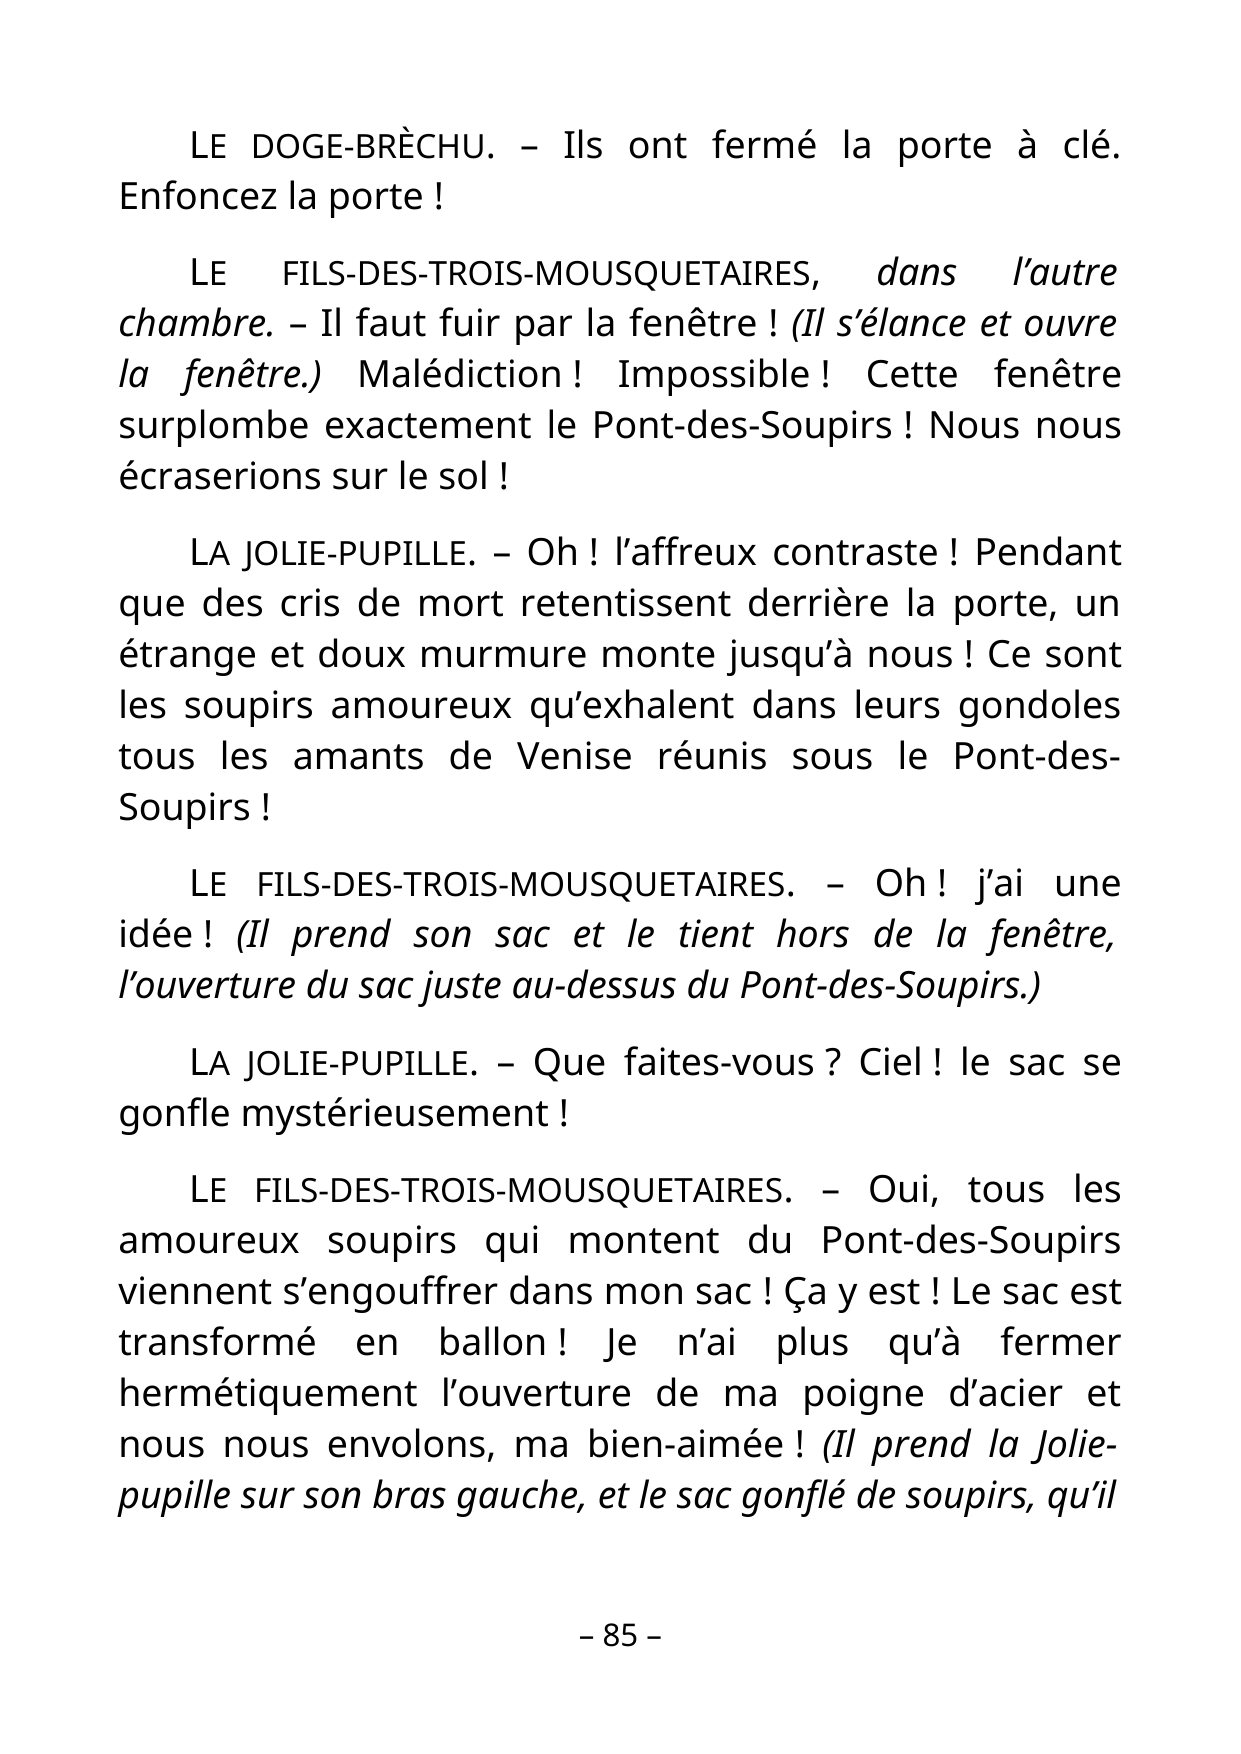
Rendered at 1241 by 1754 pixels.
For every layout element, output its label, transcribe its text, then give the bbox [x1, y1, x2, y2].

text LA JOLIE-PUPILLE. – Oh ! l’affreux contraste ! Pendant que des cris de mort retentissent derrière la porte, un étrange et doux murmure monte jusqu’à nous ! Ce sont les soupirs amoureux qu’exhalent dans leurs gondoles tous les amants de Venise réunis sous le Pont-des-Soupirs ! [118, 525, 1122, 832]
text LE DOGE-BRÈCHU. – Ils ont fermé la porte à clé. Enfoncez la porte ! [118, 118, 1122, 220]
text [118, 1162, 1122, 1519]
text LE FILS-DES-TROIS-MOUSQUETAIRES, dans l’autre chambre. – Il faut fuir par la fenêtre ! (Il s’élance et ouvre la fenêtre.) Malédiction ! Impossible ! Cette fenêtre surplombe exactement le Pont-des-Soupirs ! Nous nous écraserions sur le sol ! [118, 245, 1122, 500]
text LA JOLIE-PUPILLE. – Que faites-vous ? Ciel ! le sac se gonfle mystérieusement ! [118, 1035, 1122, 1137]
text LE FILS-DES-TROIS-MOUSQUETAIRES. – Oh ! j’ai une idée ! (Il prend son sac et le tient hors de la fenêtre, l’ouverture du sac juste au-dessus du Pont-des-Soupirs.) [118, 857, 1122, 1010]
